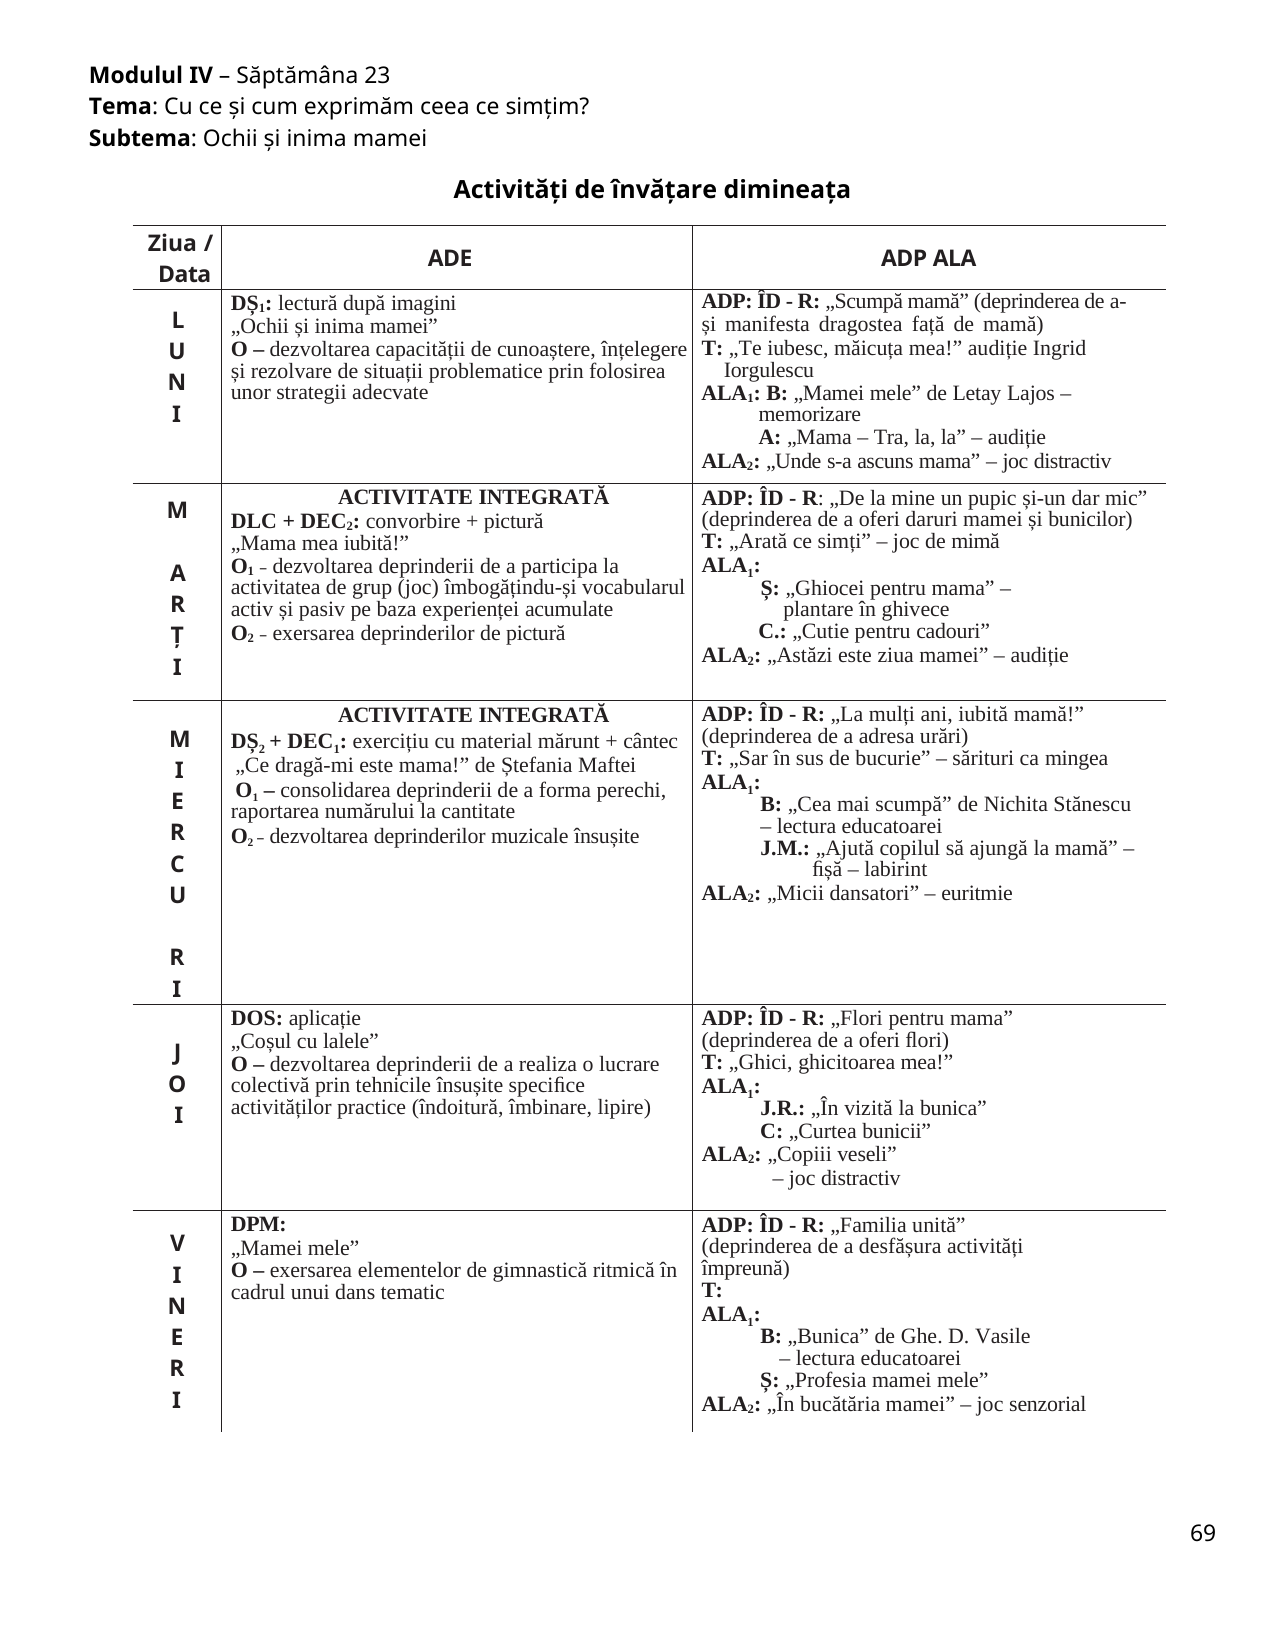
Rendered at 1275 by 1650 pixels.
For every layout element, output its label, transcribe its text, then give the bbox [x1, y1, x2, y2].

table_cell ADP: ÎD - R: „La mulți ani, iubită mamă!” (deprinderea de a adresa urări) T: „Sar în sus de bucurie” – sărituri ca mingea ALA1: B: „Cea mai scumpă” de Nichita Stănescu – lectura educatoarei J.M.: „Ajută copilul să ajungă la mamă” – ﬁșă – labirint ALA2: „Micii dansatori” – euritmie [693, 701, 1166, 1004]
table_cell DȘ1: lectură după imagini „Ochii și inima mamei” O – dezvoltarea capacității de cunoaștere, înțelegere și rezolvare de situații problematice prin folosirea unor strategii adecvate [222, 290, 692, 483]
table_cell M I E R C U R I [133, 701, 221, 1004]
table_header ADP ALA [693, 226, 1166, 289]
text Modulul IV – Săptămâna 23 [89, 59, 1205, 90]
table_cell J O I [133, 1005, 221, 1210]
text Tema: Cu ce și cum exprimăm ceea ce simțim? [89, 90, 1205, 122]
table_cell DPM: „Mamei mele” O – exersarea elementelor de gimnastică ritmică în cadrul unui dans tematic [222, 1211, 692, 1432]
table_cell ADP: ÎD - R: „Scumpă mamă” (deprinderea de a-și manifesta dragostea față de mamă) T: „Te iubesc, măicuța mea!” audiție Ingrid Iorgulescu ALA1: B: „Mamei mele” de Letay Lajos – memorizare A: „Mama – Tra, la, la” – audiție ALA2: „Unde s-a ascuns mama” – joc distractiv [693, 290, 1166, 483]
table_header Ziua / Data [133, 226, 221, 289]
table_cell ADP: ÎD - R: „De la mine un pupic și-un dar mic” (deprinderea de a oferi daruri mamei și bunicilor) T: „Arată ce simți” – joc de mimă ALA1: Ș: „Ghiocei pentru mama” – plantare în ghivece C.: „Cutie pentru cadouri” ALA2: „Astăzi este ziua mamei” – audiție [693, 484, 1166, 700]
table_cell M A R Ț I [133, 484, 221, 700]
table_cell V I N E R I [133, 1211, 221, 1432]
text Subtema: Ochii și inima mamei [89, 122, 1216, 153]
table_cell ADP: ÎD - R: „Flori pentru mama” (deprinderea de a oferi ﬂori) T: „Ghici, ghicitoarea mea!” ALA1: J.R.: „În vizită la bunica” C: „Curtea bunicii” ALA2: „Copiii veseli” – joc distractiv [693, 1005, 1166, 1210]
table_cell DOS: aplicație „Coșul cu lalele” O – dezvoltarea deprinderii de a realiza o lucrare colectivă prin tehnicile însușite speciﬁce activităților practice (îndoitură, îmbinare, lipire) [222, 1005, 692, 1210]
table_cell ACTIVITATE INTEGRATĂ DȘ2 + DEC1: exercițiu cu material mărunt + cântec „Ce dragă-mi este mama!” de Ștefania Maftei O1 – consolidarea deprinderii de a forma perechi, raportarea numărului la cantitate O2 ˗ dezvoltarea deprinderilor muzicale însușite [222, 701, 692, 1004]
table_cell L U N I [133, 290, 221, 483]
table_cell ACTIVITATE INTEGRATĂ DLC + DEC2: convorbire + pictură „Mama mea iubită!” O1 ˗ dezvoltarea deprinderii de a participa la activitatea de grup (joc) îmbogățindu-și vocabularul activ și pasiv pe baza experienței acumulate O2 ˗ exersarea deprinderilor de pictură [222, 484, 692, 700]
table_header ADE [222, 226, 692, 289]
table_cell ADP: ÎD - R: „Familia unită” (deprinderea de a desfășura activități împreună) T: ALA1: B: „Bunica” de Ghe. D. Vasile – lectura educatoarei Ș: „Profesia mamei mele” ALA2: „În bucătăria mamei” – joc senzorial [693, 1211, 1166, 1432]
text Activități de învățare dimineața [89, 172, 1216, 206]
